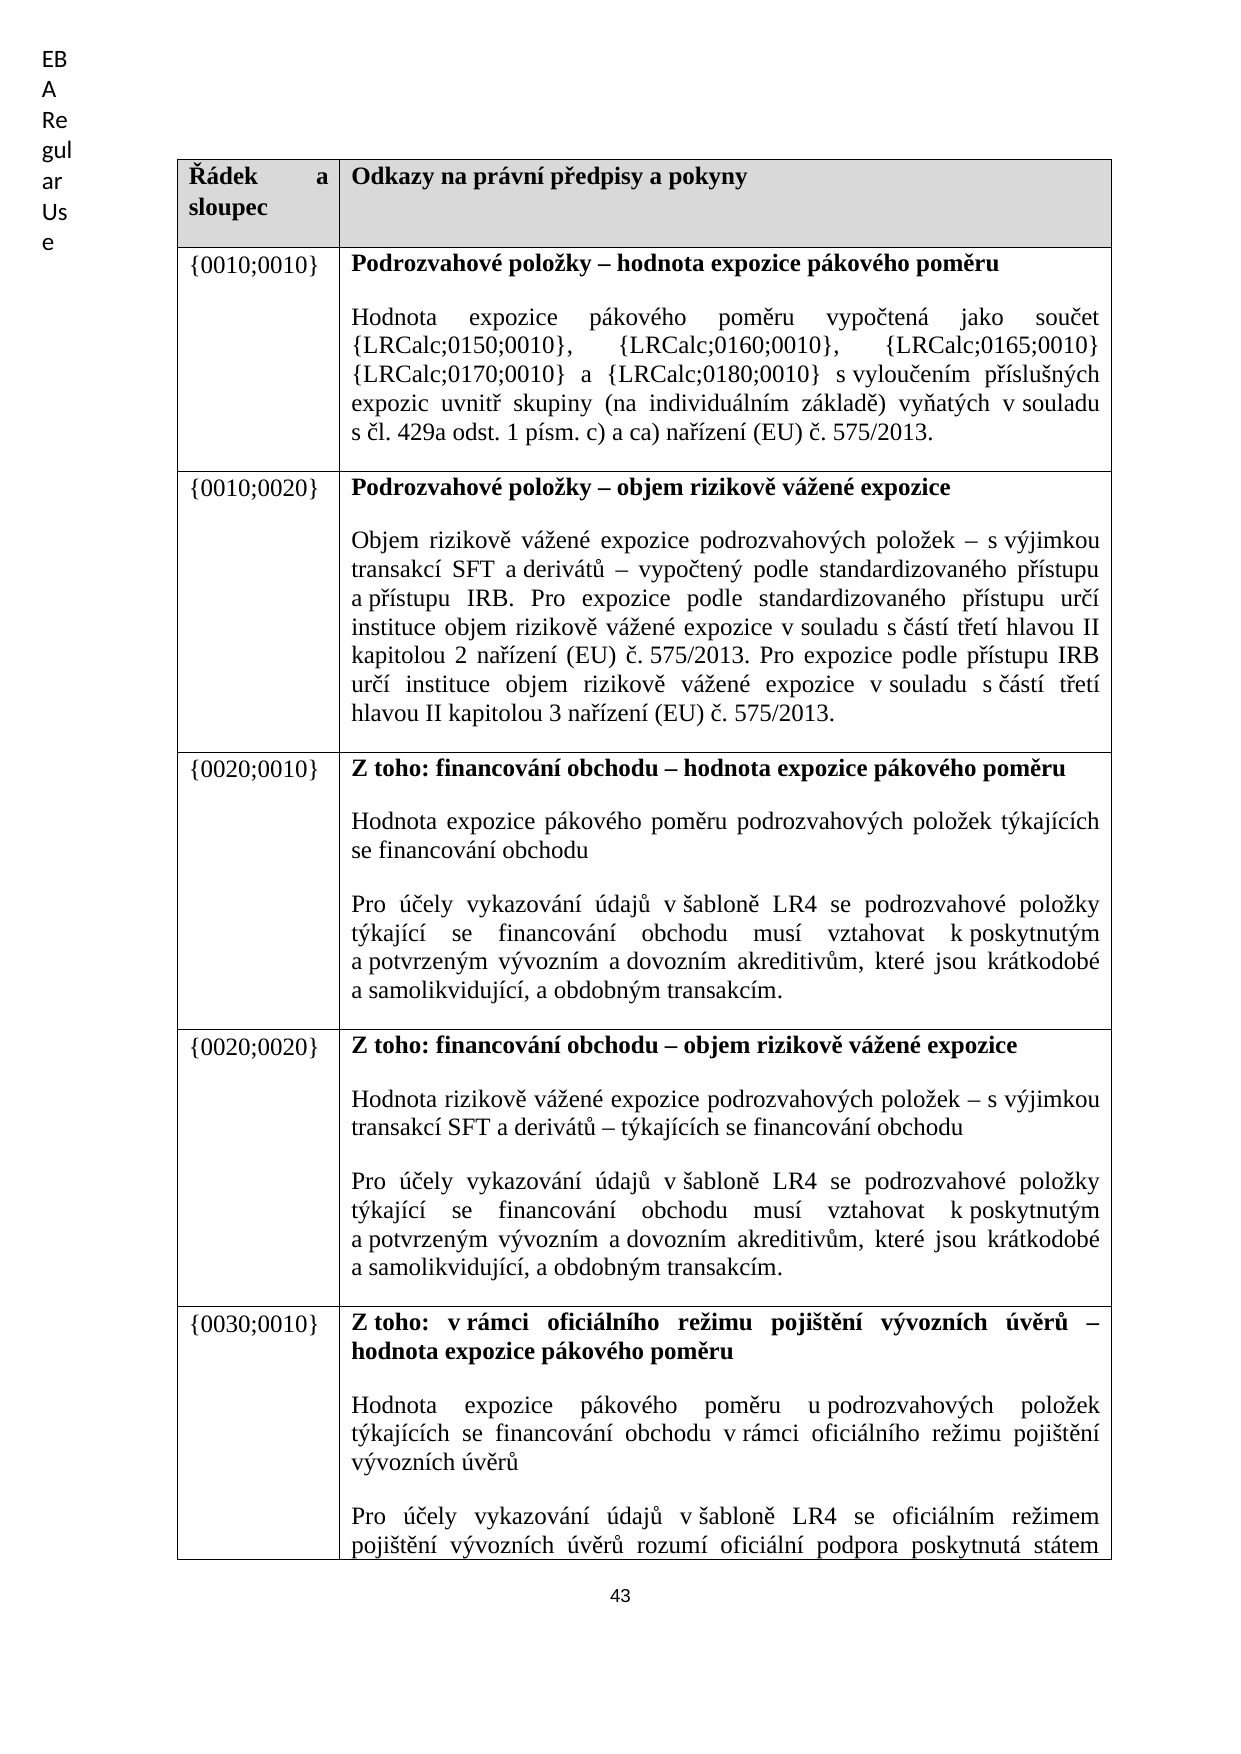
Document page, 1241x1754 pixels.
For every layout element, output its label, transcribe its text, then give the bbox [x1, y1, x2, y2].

table_cell Z toho: financování obchodu – hodnota expozice pákového poměru Hodnota expozice pákového poměru podrozvahových položek týkajících se financování obchodu Pro účely vykazování údajů v šabloně LR4 se podrozvahové položky týkající se financování obchodu musí vztahovat k poskytnutým a potvrzeným vývozním a dovozním akreditivům, které jsou krátkodobé a samolikvidující, a obdobným transakcím. [340, 753, 1111, 1029]
table_cell {0010;0010} [178, 248, 339, 471]
table_cell {0030;0010} [178, 1307, 339, 1558]
table_cell {0020;0010} [178, 753, 339, 1029]
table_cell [340, 1307, 1111, 1558]
table_cell Z toho: financování obchodu – objem rizikově vážené expozice Hodnota rizikově vážené expozice podrozvahových položek – s výjimkou transakcí SFT a derivátů – týkajících se financování obchodu Pro účely vykazování údajů v šabloně LR4 se podrozvahové položky týkající se financování obchodu musí vztahovat k poskytnutým a potvrzeným vývozním a dovozním akreditivům, které jsou krátkodobé a samolikvidující, a obdobným transakcím. [340, 1030, 1111, 1306]
table_header Řádek a sloupec [178, 160, 339, 247]
table_header Odkazy na právní předpisy a pokyny [340, 160, 1111, 247]
table_cell {0020;0020} [178, 1030, 339, 1306]
table_cell Podrozvahové položky – objem rizikově vážené expozice Objem rizikově vážené expozice podrozvahových položek – s výjimkou transakcí SFT a derivátů – vypočtený podle standardizovaného přístupu a přístupu IRB. Pro expozice podle standardizovaného přístupu určí instituce objem rizikově vážené expozice v souladu s částí třetí hlavou II kapitolou 2 nařízení (EU) č. 575/2013. Pro expozice podle přístupu IRB určí instituce objem rizikově vážené expozice v souladu s částí třetí hlavou II kapitolou 3 nařízení (EU) č. 575/2013. [340, 472, 1111, 752]
table_cell {0010;0020} [178, 472, 339, 752]
table_cell Podrozvahové položky – hodnota expozice pákového poměru Hodnota expozice pákového poměru vypočtená jako součet {LRCalc;0150;0010}, {LRCalc;0160;0010}, {LRCalc;0165;0010} {LRCalc;0170;0010} a {LRCalc;0180;0010} s vyloučením příslušných expozic uvnitř skupiny (na individuálním základě) vyňatých v souladu s čl. 429a odst. 1 písm. c) a ca) nařízení (EU) č. 575/2013. [340, 248, 1111, 471]
